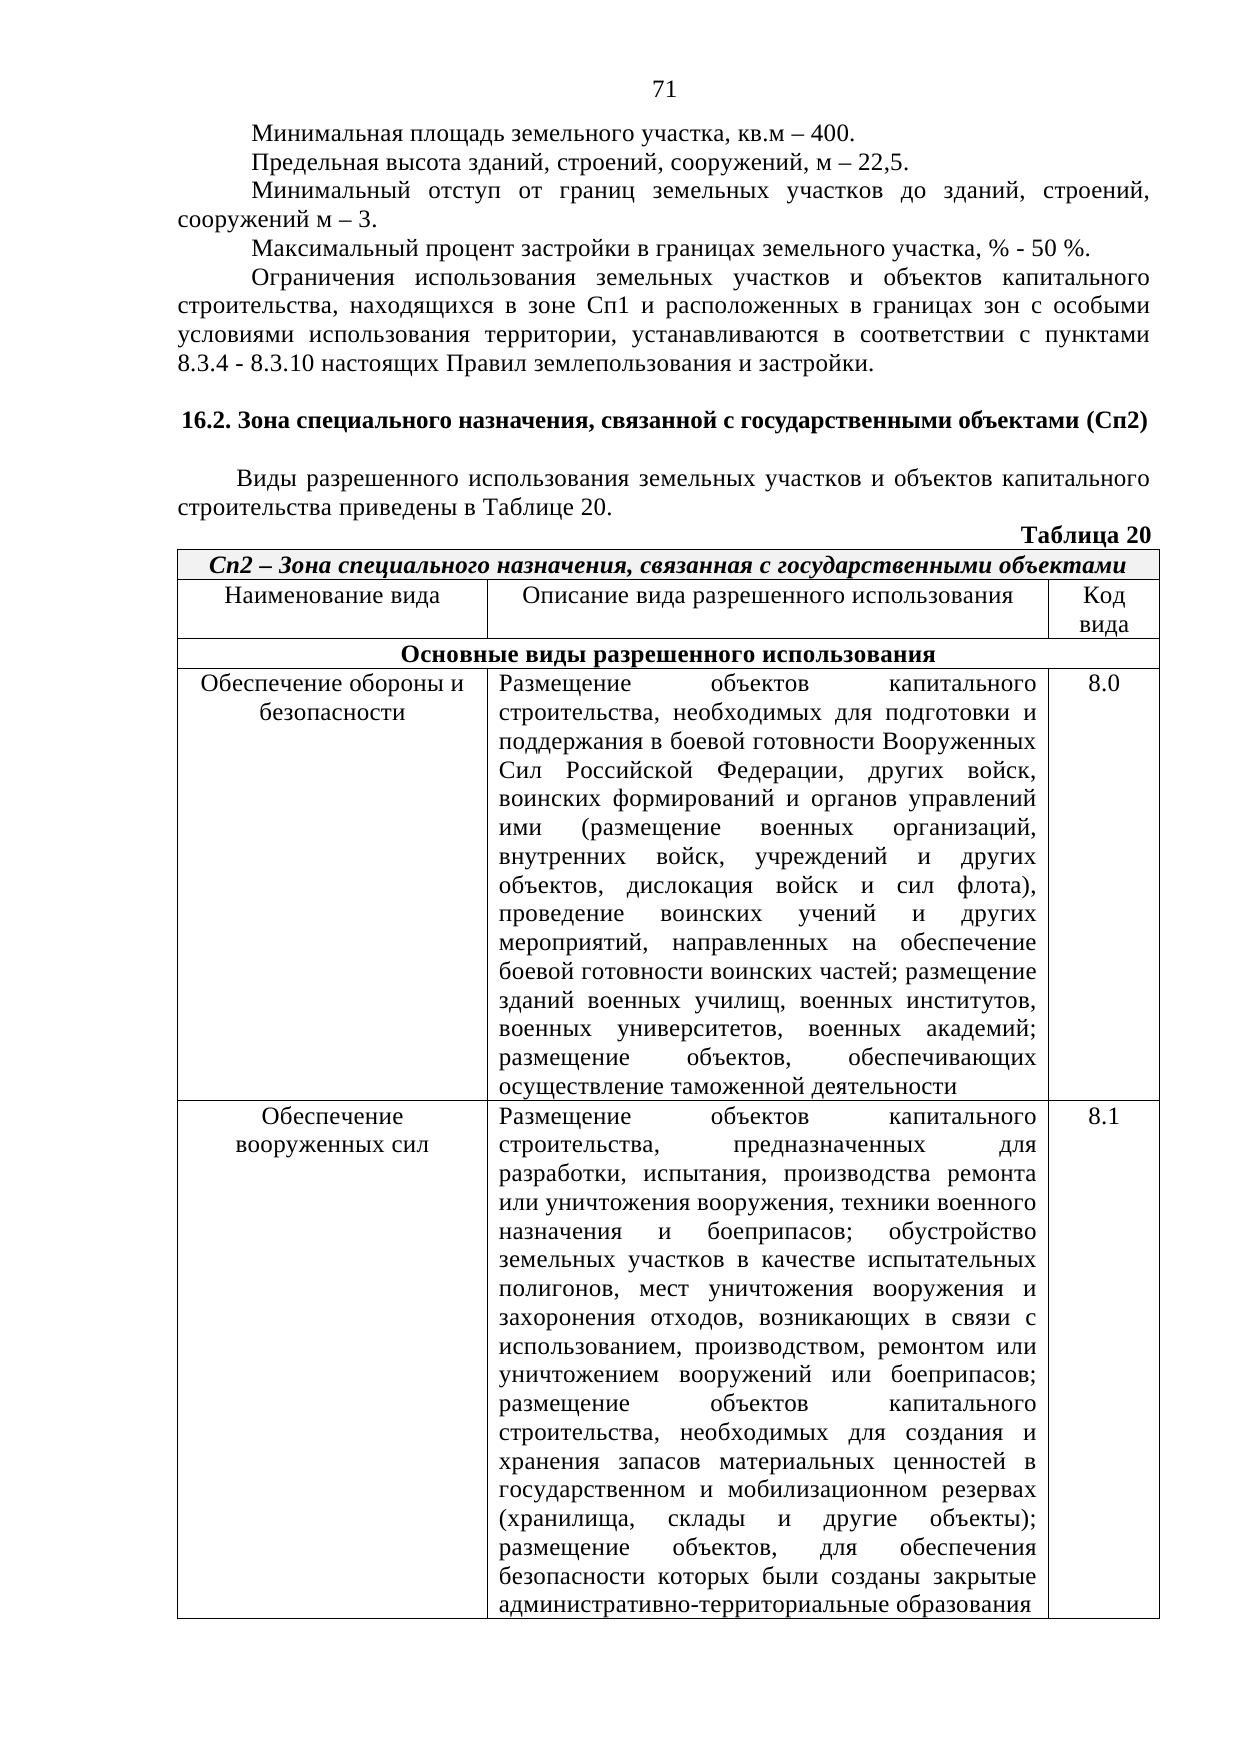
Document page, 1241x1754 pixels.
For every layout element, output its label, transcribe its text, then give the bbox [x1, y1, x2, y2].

text Минимальная площадь земельного участка, кв.м – 400. [177, 118, 1152, 147]
table_cell Размещение объектов капитального строительства, необходимых для подготовки и поддержания в боевой готовности Вооруженных Сил Российской Федерации, других войск, воинских формирований и органов управлений ими (размещение военных организаций, внутренних войск, учреждений и других объектов, дислокация войск и сил флота), проведение воинских учений и других мероприятий, направленных на обеспечение боевой готовности воинских частей; размещение зданий военных училищ, военных институтов, военных университетов, военных академий; размещение объектов, обеспечивающих осуществление таможенной деятельности [488, 669, 1048, 1100]
text Максимальный процент застройки в границах земельного участка, % - 50 %. [177, 233, 1152, 262]
table_cell Обеспечение обороны и безопасности [178, 669, 487, 1100]
text Виды разрешенного использования земельных участков и объектов капитального строительства приведены в Таблице 20. [177, 463, 1152, 521]
text Предельная высота зданий, строений, сооружений, м – 22,5. [177, 147, 1152, 176]
text Минимальный отступ от границ земельных участков до зданий, строений, сооружений м – 3. [177, 176, 1152, 233]
table_cell Основные виды разрешенного использования [178, 639, 1159, 667]
text Ограничения использования земельных участков и объектов капитального строительства, находящихся в зоне Сп1 и расположенных в границах зон с особыми условиями использования территории, устанавливаются в соответствии с пунктами 8.3.4 - 8.3.10 настоящих Правил землепользования и застройки. [177, 262, 1152, 377]
table_cell Размещение объектов капитального строительства, предназначенных для разработки, испытания, производства ремонта или уничтожения вооружения, техники военного назначения и боеприпасов; обустройство земельных участков в качестве испытательных полигонов, мест уничтожения вооружения и захоронения отходов, возникающих в связи с использованием, производством, ремонтом или уничтожением вооружений или боеприпасов; размещение объектов капитального строительства, необходимых для создания и хранения запасов материальных ценностей в государственном и мобилизационном резервах (хранилища, склады и другие объекты); размещение объектов, для обеспечения безопасности которых были созданы закрытые административно-территориальные образования [488, 1101, 1048, 1618]
table_cell 8.1 [1049, 1101, 1159, 1618]
text Таблица 20 [177, 521, 1152, 549]
table_header Сп2 – Зона специального назначения, связанная с государственными объектами [178, 550, 1159, 579]
table_cell Обеспечение вооруженных сил [178, 1101, 487, 1618]
table_cell Код вида [1049, 580, 1159, 638]
subtitle 16.2. Зона специального назначения, связанной с государственными объектами (Сп2) [177, 406, 1152, 434]
table_cell Наименование вида [178, 580, 487, 638]
table_cell 8.0 [1049, 669, 1159, 1100]
table_cell Описание вида разрешенного использования [488, 580, 1048, 638]
